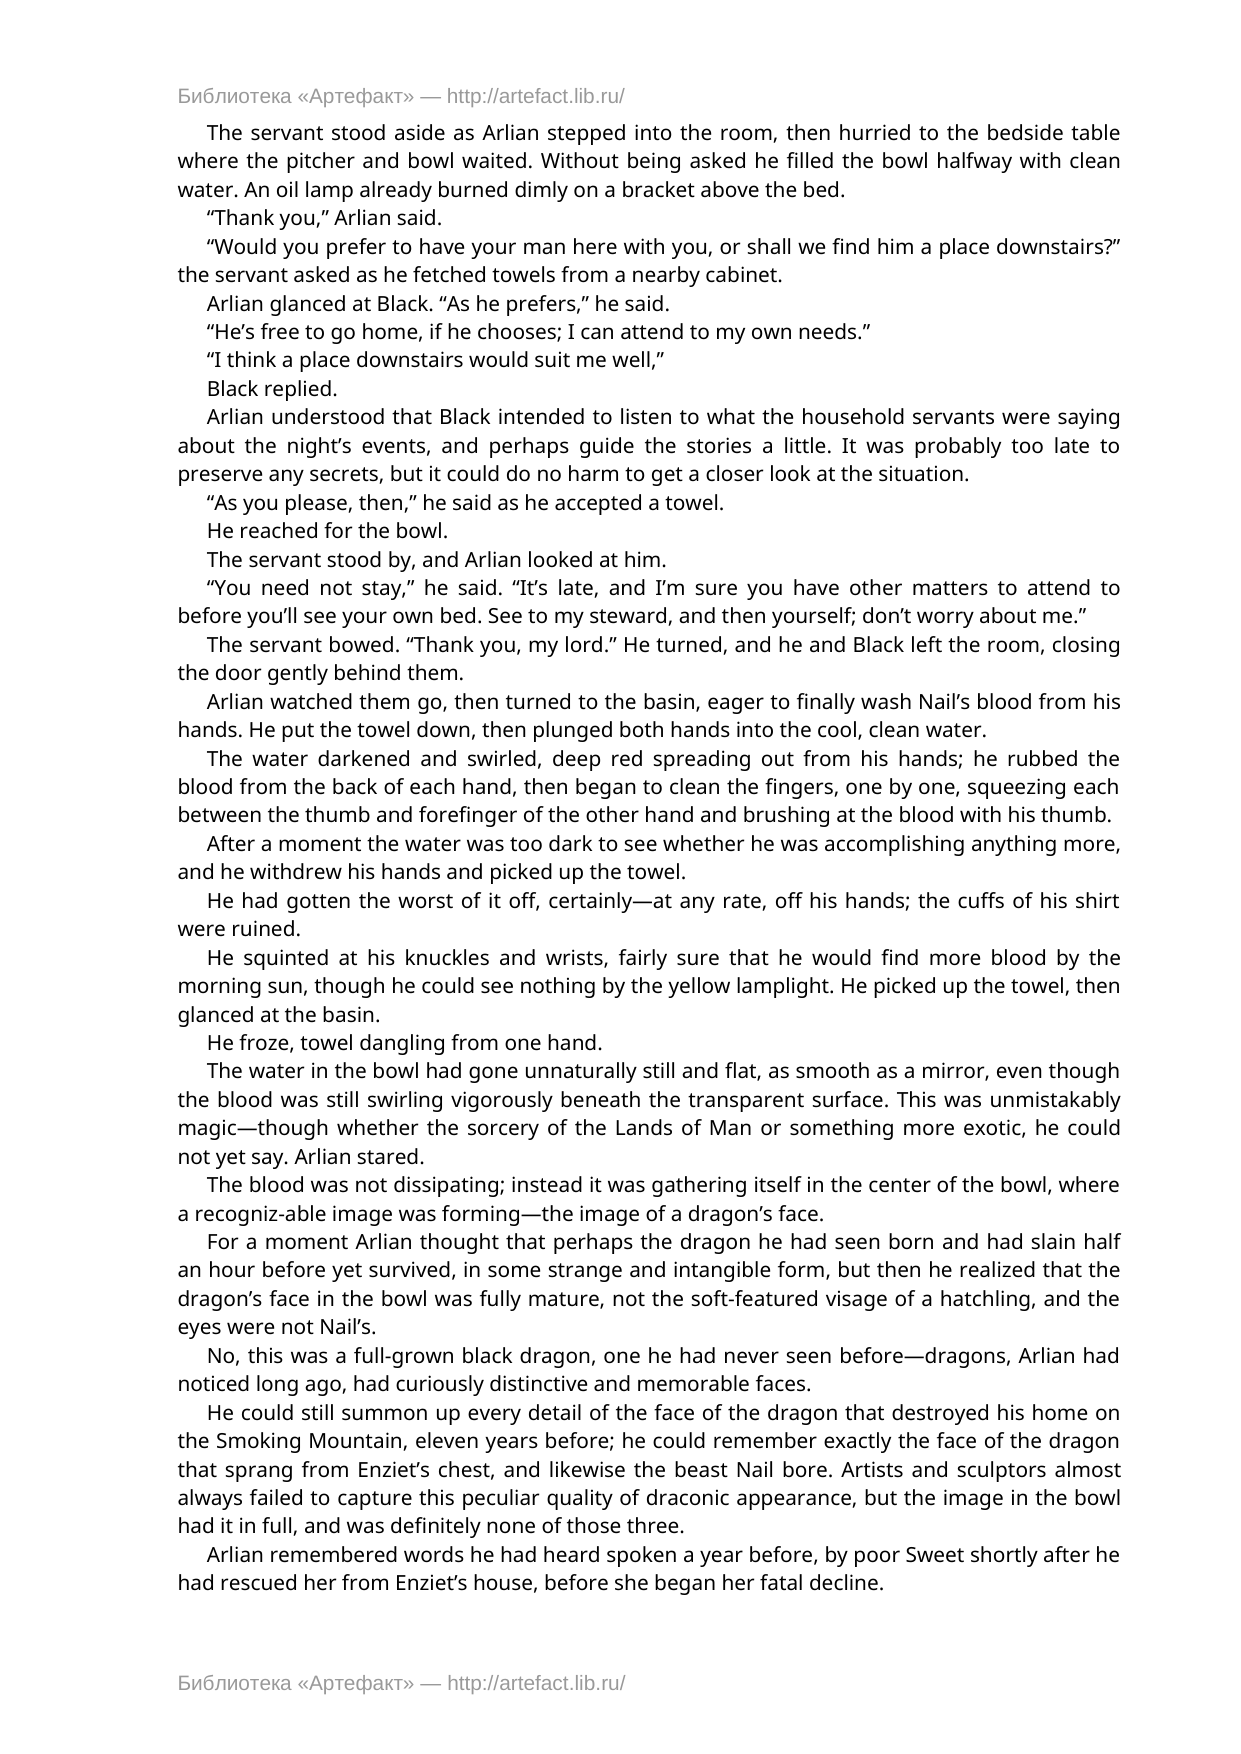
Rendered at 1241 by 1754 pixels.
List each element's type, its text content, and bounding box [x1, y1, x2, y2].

text He could still summon up every detail of the face of the dragon that destroyed his home on the Smoking Mountain, eleven years before; he could remember exactly the face of the dragon that sprang from Enziet’s chest, and likewise the beast Nail bore. Artists and sculptors almost always failed to capture this peculiar quality of draconic appearance, but the image in the bowl had it in full, and was definitely none of those three. [177, 1398, 1122, 1540]
text Arlian glanced at Black. “As he prefers,” he said. [177, 289, 1122, 317]
text He reached for the bowl. [177, 516, 1122, 545]
text Black replied. [177, 374, 1122, 402]
text The water in the bowl had gone unnaturally still and flat, as smooth as a mirror, even though the blood was still swirling vigorously beneath the transparent surface. This was unmistakably magic—though whether the sorcery of the Lands of Man or something more exotic, he could not yet say. Arlian stared. [177, 1057, 1122, 1170]
text The servant bowed. “Thank you, my lord.” He turned, and he and Black left the room, closing the door gently behind them. [177, 630, 1122, 687]
text “I think a place downstairs would suit me well,” [177, 346, 1122, 374]
text Arlian understood that Black intended to listen to what the household servants were saying about the night’s events, and perhaps guide the stories a little. It was probably too late to preserve any secrets, but it could do no harm to get a closer look at the situation. [177, 402, 1122, 488]
text The servant stood aside as Arlian stepped into the room, then hurried to the bedside table where the pitcher and bowl waited. Without being asked he filled the bowl halfway with clean water. An oil lamp already burned dimly on a bracket above the bed. [177, 118, 1122, 203]
text “You need not stay,” he said. “It’s late, and I’m sure you have other matters to attend to before you’ll see your own bed. See to my steward, and then yourself; don’t worry about me.” [177, 573, 1122, 630]
text He had gotten the worst of it off, certainly—at any rate, off his hands; the cuffs of his shirt were ruined. [177, 886, 1122, 943]
text “Would you prefer to have your man here with you, or shall we find him a place downstairs?” the servant asked as he fetched towels from a nearby cabinet. [177, 232, 1122, 289]
text Arlian watched them go, then turned to the basin, eager to finally wash Nail’s blood from his hands. He put the towel down, then plunged both hands into the cool, clean water. [177, 687, 1122, 744]
text Arlian remembered words he had heard spoken a year before, by poor Sweet shortly after he had rescued her from Enziet’s house, before she began her fatal decline. [177, 1540, 1122, 1597]
text The water darkened and swirled, deep red spreading out from his hands; he rubbed the blood from the back of each hand, then began to clean the fingers, one by one, squeezing each between the thumb and forefinger of the other hand and brushing at the blood with his thumb. [177, 744, 1122, 829]
text The servant stood by, and Arlian looked at him. [177, 545, 1122, 573]
text “Thank you,” Arlian said. [177, 203, 1122, 232]
text He squinted at his knuckles and wrists, fairly sure that he would find more blood by the morning sun, though he could see nothing by the yellow lamplight. He picked up the towel, then glanced at the basin. [177, 943, 1122, 1028]
text He froze, towel dangling from one hand. [177, 1028, 1122, 1057]
text “He’s free to go home, if he chooses; I can attend to my own needs.” [177, 317, 1122, 346]
text No, this was a full-grown black dragon, one he had never seen before—dragons, Arlian had noticed long ago, had curiously distinctive and memorable faces. [177, 1341, 1122, 1398]
text “As you please, then,” he said as he accepted a towel. [177, 488, 1122, 516]
text After a moment the water was too dark to see whether he was accomplishing anything more, and he withdrew his hands and picked up the towel. [177, 829, 1122, 886]
text The blood was not dissipating; instead it was gathering itself in the center of the bowl, where a recogniz-able image was forming—the image of a dragon’s face. [177, 1170, 1122, 1227]
text For a moment Arlian thought that perhaps the dragon he had seen born and had slain half an hour before yet survived, in some strange and intangible form, but then he realized that the dragon’s face in the bowl was fully mature, not the soft-featured visage of a hatchling, and the eyes were not Nail’s. [177, 1227, 1122, 1341]
